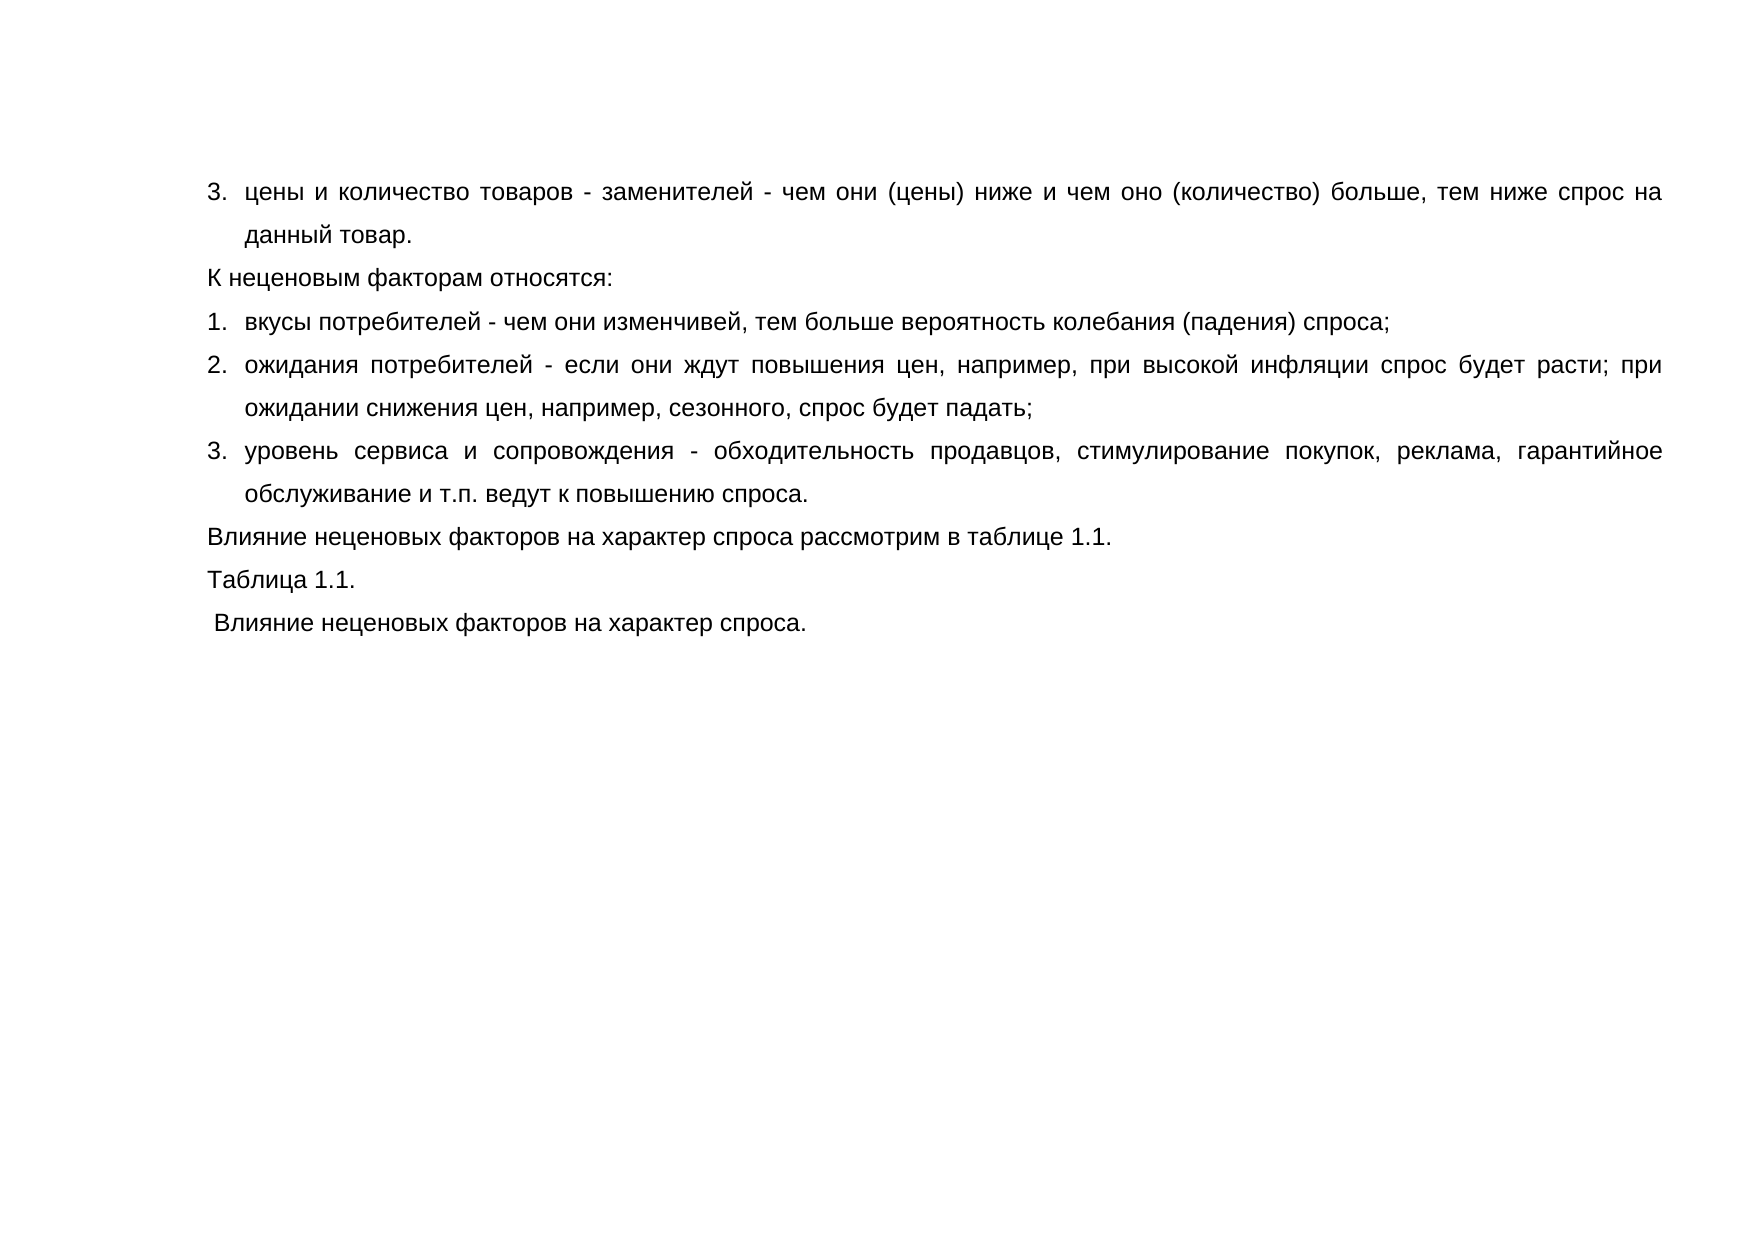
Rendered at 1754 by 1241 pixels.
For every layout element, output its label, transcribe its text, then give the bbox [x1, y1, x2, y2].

text К неценовым факторам относятся: [118, 263, 1665, 292]
list уровень сервиса и сопровождения - обходительность продавцов, стимулирование покупок, реклама, гарантийное обслуживание и т.п. ведут к повышению спроса. [207, 436, 1665, 508]
text Влияние неценовых факторов на характер спроса. [118, 608, 1665, 637]
list цены и количество товаров - заменителей - чем они (цены) ниже и чем оно (количество) больше, тем ниже спрос на данный товар. [207, 177, 1665, 249]
list ожидания потребителей - если они ждут повышения цен, например, при высокой инфляции спрос будет расти; при ожидании снижения цен, например, сезонного, спрос будет падать; [207, 350, 1665, 422]
text Таблица 1.1. [118, 565, 1665, 594]
list вкусы потребителей - чем они изменчивей, тем больше вероятность колебания (падения) спроса; [207, 307, 1665, 335]
text Влияние неценовых факторов на характер спроса рассмотрим в таблице 1.1. [118, 522, 1665, 551]
